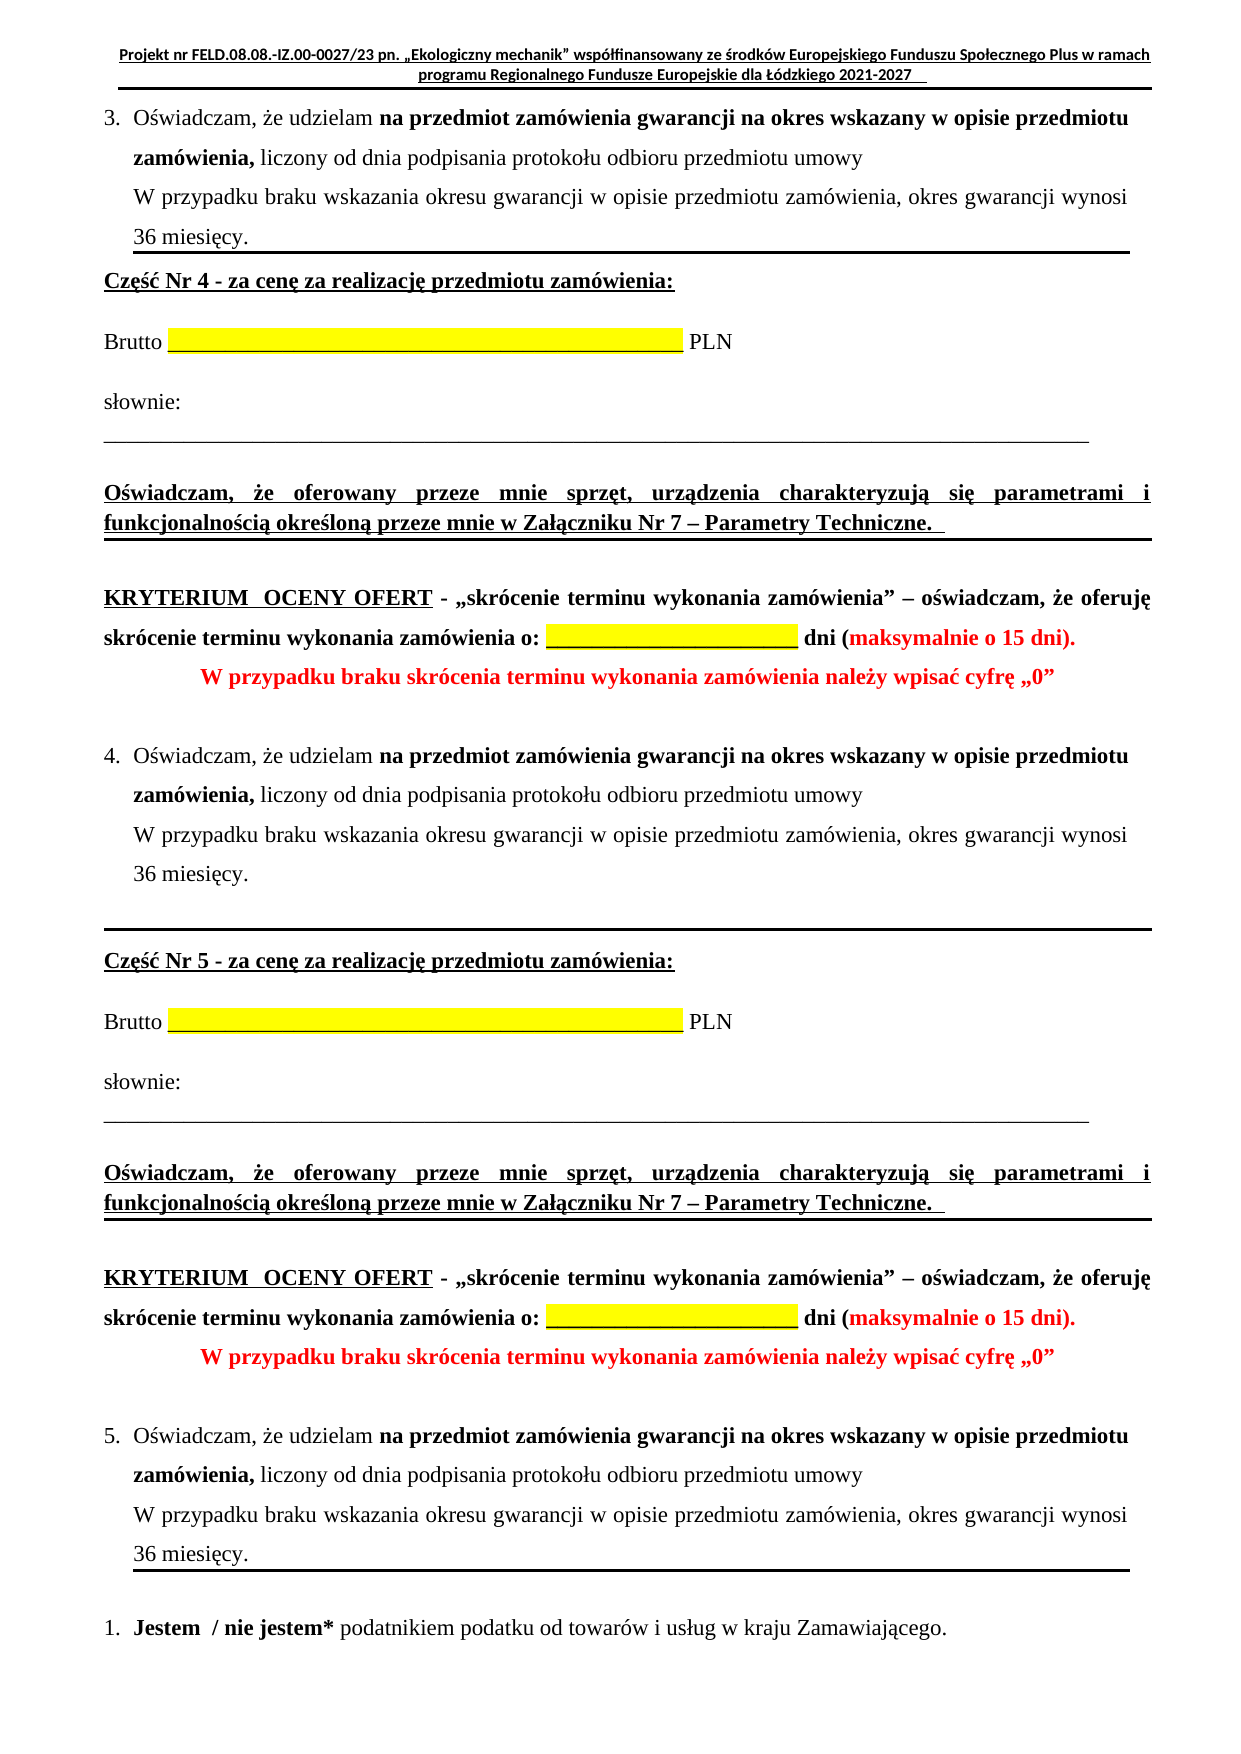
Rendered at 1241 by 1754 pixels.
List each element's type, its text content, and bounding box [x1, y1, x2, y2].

list W przypadku braku wskazania okresu gwarancji w opisie przedmiotu zamówienia, okres gwarancji wynosi 36 miesięcy. [133, 1501, 1130, 1569]
text słownie: ______________________________________________________________________________________ [103, 388, 1152, 445]
list Jestem / nie jestem* podatnikiem podatku od towarów i usług w kraju Zamawiającego. [103, 1614, 1152, 1641]
text W przypadku braku skrócenia terminu wykonania zamówienia należy wpisać cyfrę „0” [103, 663, 1152, 689]
list W przypadku braku wskazania okresu gwarancji w opisie przedmiotu zamówienia, okres gwarancji wynosi 36 miesięcy. [133, 821, 1130, 887]
text słownie: ______________________________________________________________________________________ [103, 1068, 1152, 1125]
text KRYTERIUM OCENY OFERT - „skrócenie terminu wykonania zamówienia” – oświadczam, że oferuję skrócenie terminu wykonania zamówienia o: ______________________ dni (maksymalnie o 15 dni). [103, 584, 1152, 650]
list Oświadczam, że udzielam na przedmiot zamówienia gwarancji na okres wskazany w opisie przedmiotu zamówienia, liczony od dnia podpisania protokołu odbioru przedmiotu umowy [103, 104, 1130, 170]
text Brutto _____________________________________________ PLN [683, 328, 1152, 354]
text Część Nr 5 - za cenę za realizację przedmiotu zamówienia: [103, 948, 1152, 974]
text Część Nr 4 - za cenę za realizację przedmiotu zamówienia: [103, 267, 1152, 294]
text KRYTERIUM OCENY OFERT - „skrócenie terminu wykonania zamówienia” – oświadczam, że oferuję skrócenie terminu wykonania zamówienia o: ______________________ dni (maksymalnie o 15 dni). [103, 1264, 1152, 1330]
list W przypadku braku wskazania okresu gwarancji w opisie przedmiotu zamówienia, okres gwarancji wynosi 36 miesięcy. [133, 183, 1130, 251]
text Brutto _____________________________________________ PLN [683, 1008, 1152, 1034]
text W przypadku braku skrócenia terminu wykonania zamówienia należy wpisać cyfrę „0” [103, 1343, 1152, 1369]
list Oświadczam, że udzielam na przedmiot zamówienia gwarancji na okres wskazany w opisie przedmiotu zamówienia, liczony od dnia podpisania protokołu odbioru przedmiotu umowy [103, 742, 1130, 808]
list Oświadczam, że udzielam na przedmiot zamówienia gwarancji na okres wskazany w opisie przedmiotu zamówienia, liczony od dnia podpisania protokołu odbioru przedmiotu umowy [103, 1422, 1130, 1488]
